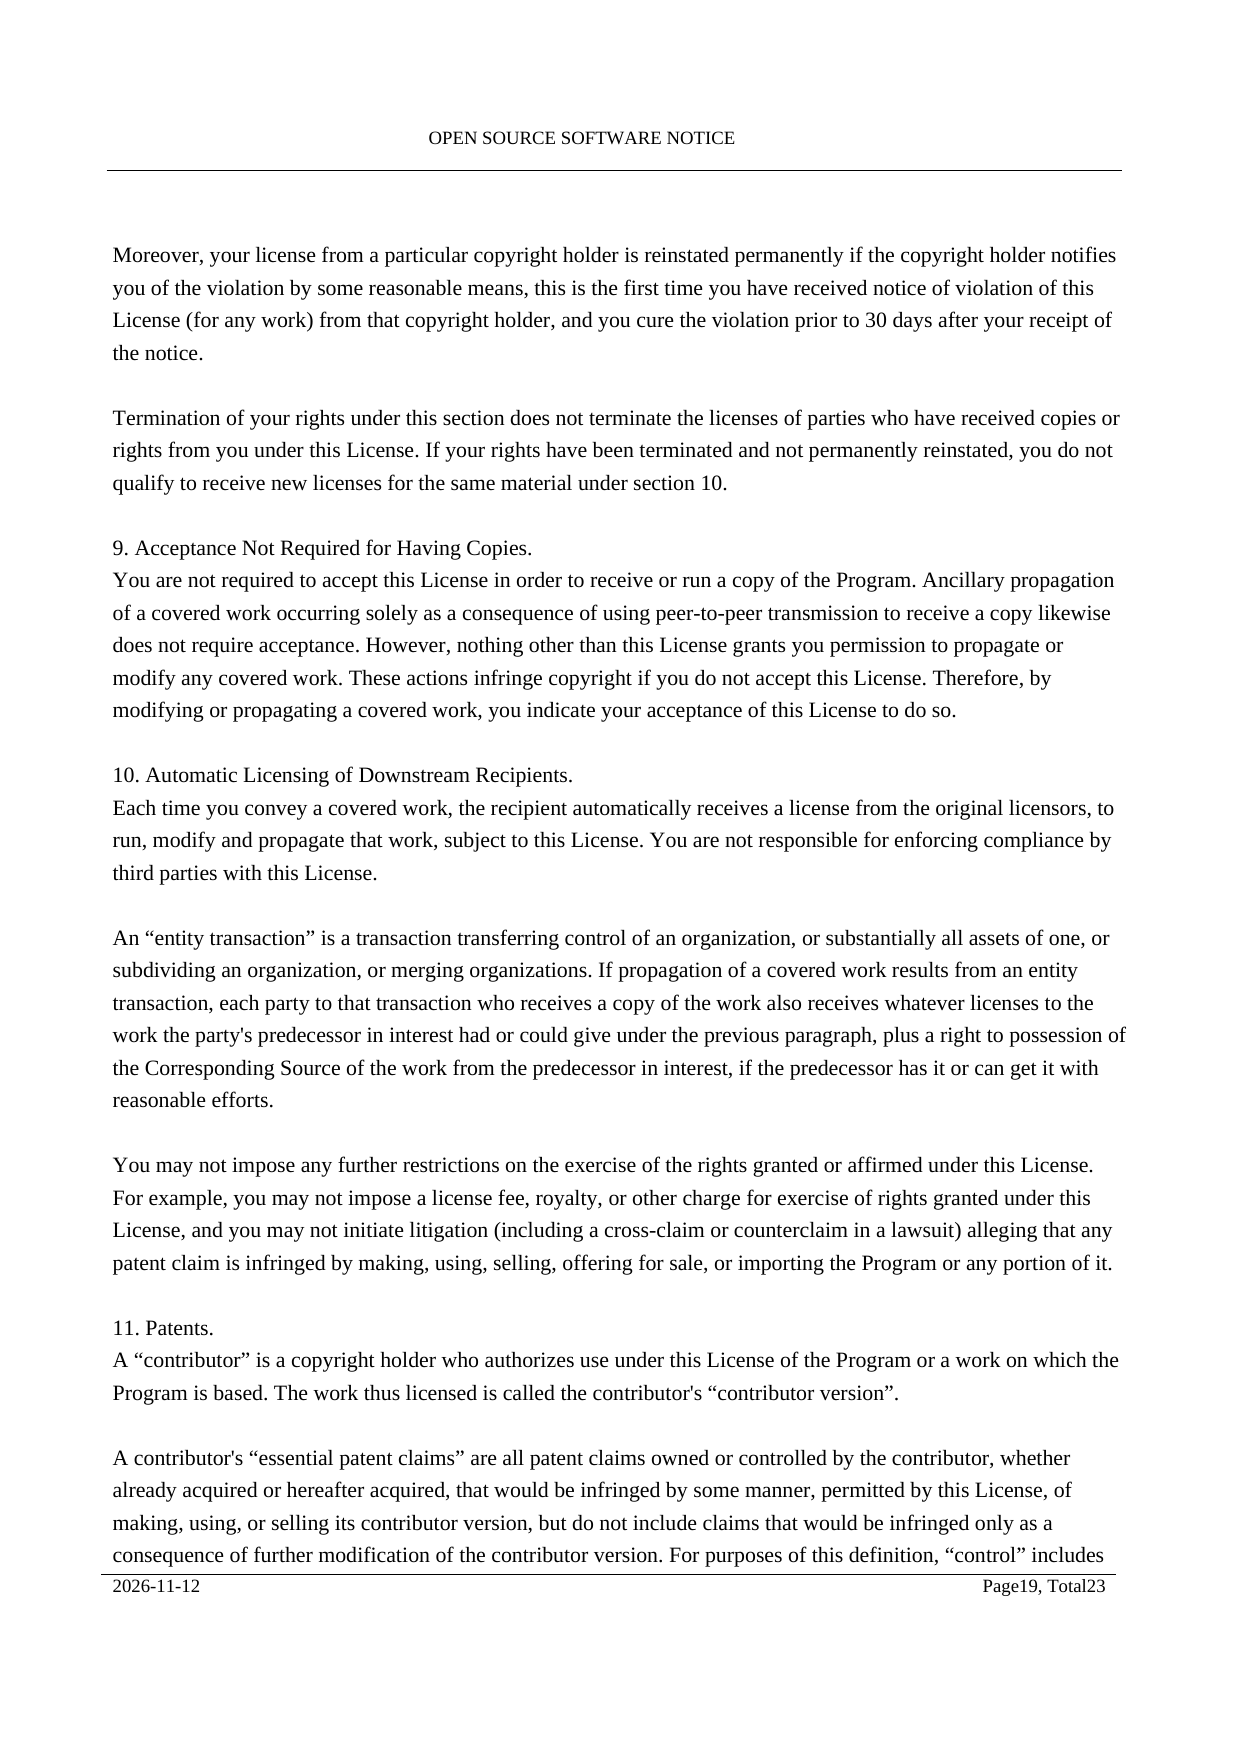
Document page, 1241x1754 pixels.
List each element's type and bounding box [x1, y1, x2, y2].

text [112, 206, 1128, 1571]
